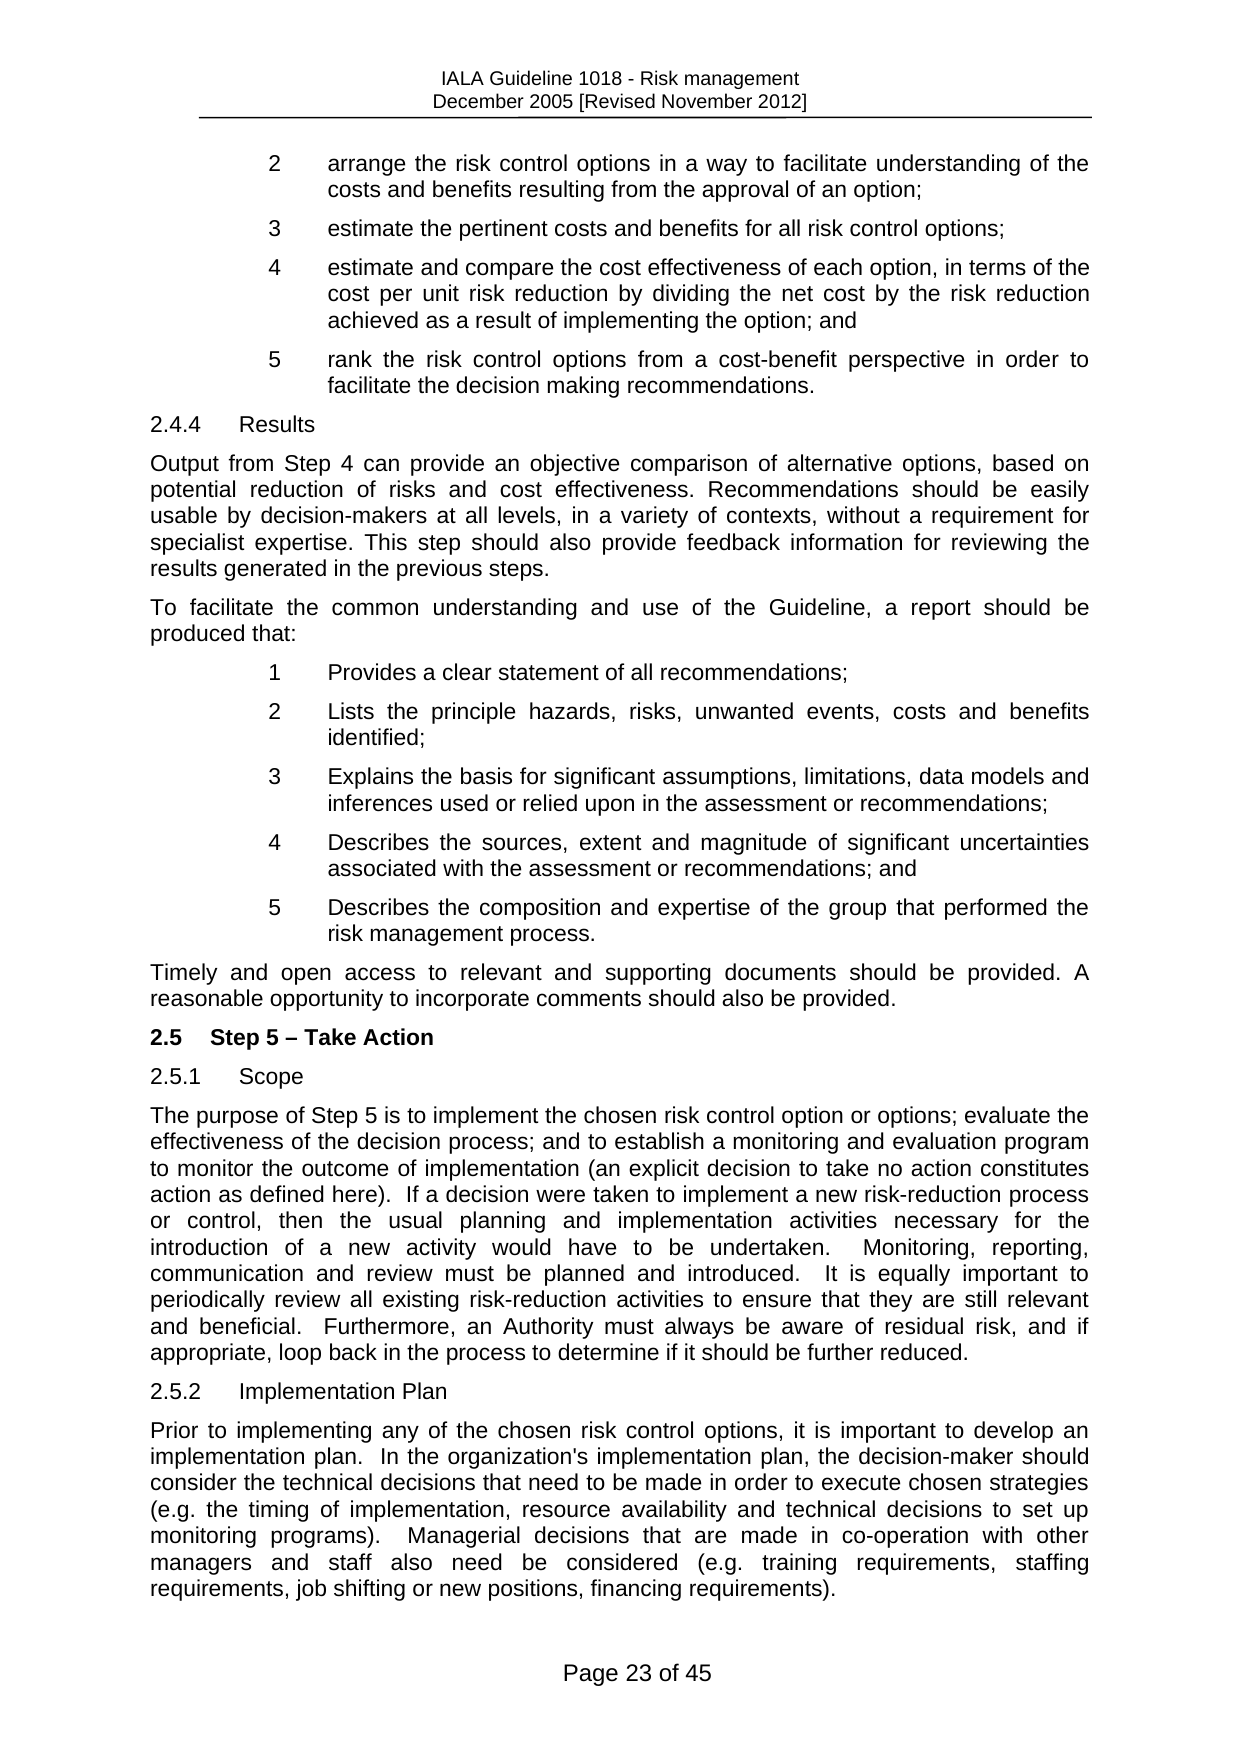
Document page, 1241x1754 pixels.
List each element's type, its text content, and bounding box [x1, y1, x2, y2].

list Explains the basis for significant assumptions, limitations, data models and inferences used or relied upon in the assessment or recommendations; [268, 763, 1090, 816]
list Describes the sources, extent and magnitude of significant uncertainties associated with the assessment or recommendations; and [268, 828, 1090, 881]
subtitle Implementation Plan [150, 1378, 1090, 1404]
list rank the risk control options from a cost-benefit perspective in order to facilitate the decision making recommendations. [268, 346, 1090, 398]
subtitle Step 5 – Take Action [150, 1024, 1090, 1050]
list Provides a clear statement of all recommendations; [268, 659, 1090, 686]
list Describes the composition and expertise of the group that performed the risk management process. [268, 894, 1090, 946]
text The purpose of Step 5 is to implement the chosen risk control option or options; evaluate the effectiveness of the decision process; and to establish a monitoring and evaluation program to monitor the outcome of implementation (an explicit decision to take no action constitutes action as defined here). If a decision were taken to implement a new risk-reduction process or control, then the usual planning and implementation activities necessary for the introduction of a new activity would have to be undertaken. Monitoring, reporting, communication and review must be planned and introduced. It is equally important to periodically review all existing risk-reduction activities to ensure that they are still relevant and beneficial. Furthermore, an Authority must always be aware of residual risk, and if appropriate, loop back in the process to determine if it should be further reduced. [150, 1102, 1090, 1365]
text Output from Step 4 can provide an objective comparison of alternative options, based on potential reduction of risks and cost effectiveness. Recommendations should be easily usable by decision-makers at all levels, in a variety of contexts, without a requirement for specialist expertise. This step should also provide feedback information for reviewing the results generated in the previous steps. [150, 450, 1090, 581]
text To facilitate the common understanding and use of the Guideline, a report should be produced that: [150, 594, 1090, 647]
subtitle Results [150, 411, 1090, 437]
subtitle Scope [150, 1063, 1090, 1089]
list arrange the risk control options in a way to facilitate understanding of the costs and benefits resulting from the approval of an option; [268, 150, 1090, 203]
list estimate the pertinent costs and benefits for all risk control options; [268, 215, 1090, 242]
list estimate and compare the cost effectiveness of each option, in terms of the cost per unit risk reduction by dividing the net cost by the risk reduction achieved as a result of implementing the option; and [268, 254, 1090, 333]
text Timely and open access to relevant and supporting documents should be provided. A reasonable opportunity to incorporate comments should also be provided. [150, 959, 1090, 1012]
list Lists the principle hazards, risks, unwanted events, costs and benefits identified; [268, 698, 1090, 751]
text Prior to implementing any of the chosen risk control options, it is important to develop an implementation plan. In the organization's implementation plan, the decision-maker should consider the technical decisions that need to be made in order to execute chosen strategies (e.g. the timing of implementation, resource availability and technical decisions to set up monitoring programs). Managerial decisions that are made in co-operation with other managers and staff also need be considered (e.g. training requirements, staffing requirements, job shifting or new positions, financing requirements). [150, 1417, 1090, 1601]
